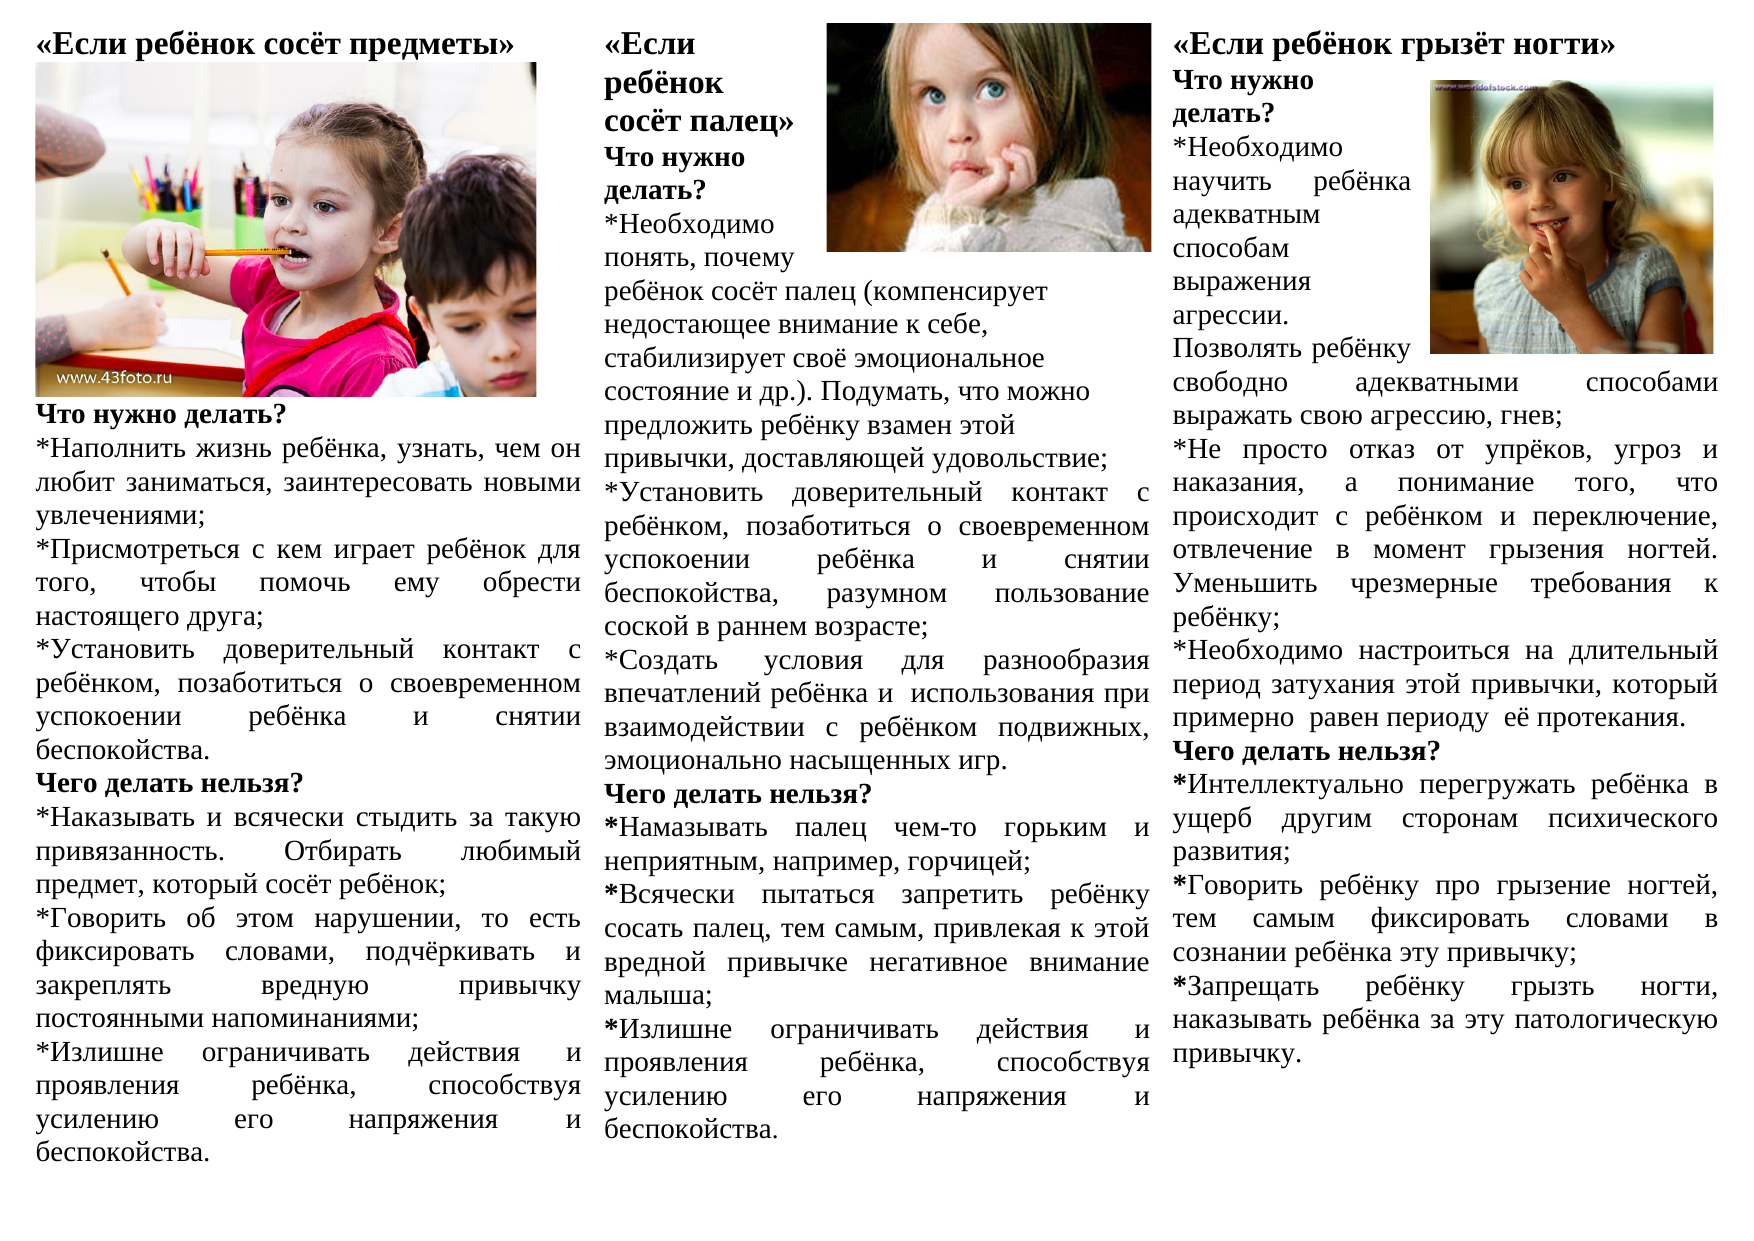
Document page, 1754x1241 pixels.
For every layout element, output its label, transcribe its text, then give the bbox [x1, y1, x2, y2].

table_header «Если ребёнок грызёт ногти» Что нужно делать? *Необходимо научить ребёнка адекватным способам выражения агрессии. Позволять ребёнку свободно адекватными способами выражать свою агрессию, гнев; *Не просто отказ от упрёков, угроз и наказания, а понимание того, что происходит с ребёнком и переключение, отвлечение в момент грызения ногтей. Уменьшить чрезмерные требования к ребёнку; *Необходимо настроиться на длительный период затухания этой привычки, который примерно равен периоду её протекания. Чего делать нельзя? *Интеллектуально перегружать ребёнка в ущерб другим сторонам психического развития; *Говорить ребёнку про грызение ногтей, тем самым фиксировать словами в сознании ребёнка эту привычку; *Запрещать ребёнку грызть ногти, наказывать ребёнка за эту патологическую привычку. [1161, 24, 1730, 1197]
picture [35, 62, 537, 397]
table_header «Если ребёнок сосёт палец» Что нужно делать? *Необходимо понять, почему ребёнок сосёт палец (компенсирует недостающее внимание к себе, стабилизирует своё эмоциональное состояние и др.). Подумать, что можно предложить ребёнку взамен этой привычки, доставляющей удовольствие; *Установить доверительный контакт с ребёнком, позаботиться о своевременном успокоении ребёнка и снятии беспокойства, разумном пользование соской в раннем возрасте; *Создать условия для разнообразия впечатлений ребёнка и использования при взаимодействии с ребёнком подвижных, эмоционально насыщенных игр. Чего делать нельзя? *Намазывать палец чем-то горьким и неприятным, например, горчицей; *Всячески пытаться запретить ребёнку сосать палец, тем самым, привлекая к этой вредной привычке негативное внимание малыша; *Излишне ограничивать действия и проявления ребёнка, способствуя усилению его напряжения и беспокойства. [593, 24, 1161, 1197]
table_header «Если ребёнок сосёт предметы» Что нужно делать? *Наполнить жизнь ребёнка, узнать, чем он любит заниматься, заинтересовать новыми увлечениями; *Присмотреться с кем играет ребёнок для того, чтобы помочь ему обрести настоящего друга; *Установить доверительный контакт с ребёнком, позаботиться о своевременном успокоении ребёнка и снятии беспокойства. Чего делать нельзя? *Наказывать и всячески стыдить за такую привязанность. Отбирать любимый предмет, который сосёт ребёнок; *Говорить об этом нарушении, то есть фиксировать словами, подчёркивать и закреплять вредную привычку постоянными напоминаниями; *Излишне ограничивать действия и проявления ребёнка, способствуя усилению его напряжения и беспокойства. [24, 24, 593, 1197]
picture [826, 23, 1152, 252]
picture [1430, 80, 1714, 352]
